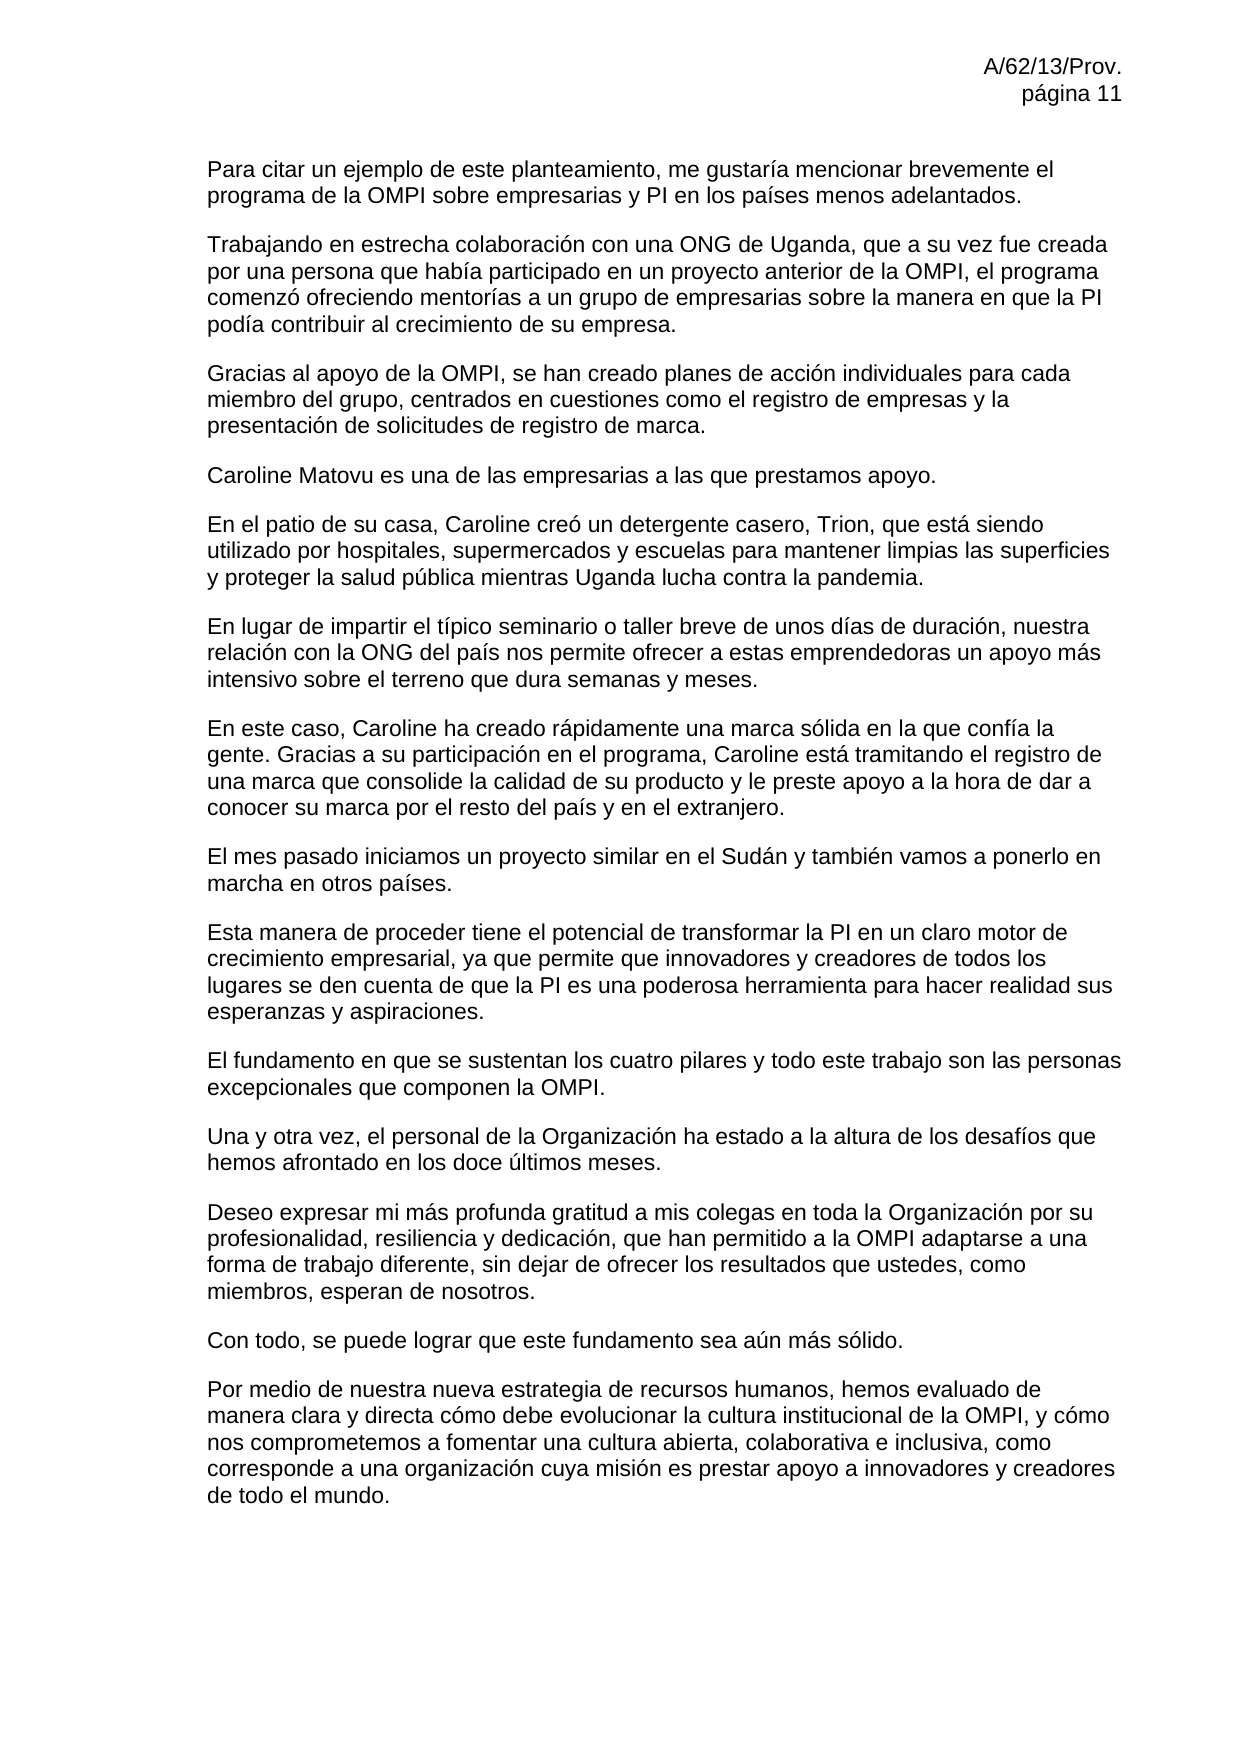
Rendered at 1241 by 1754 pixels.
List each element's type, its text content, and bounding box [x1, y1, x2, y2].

list El fundamento en que se sustentan los cuatro pilares y todo este trabajo son las personas excepcionales que componen la OMPI. [207, 1047, 1122, 1100]
list Una y otra vez, el personal de la Organización ha estado a la altura de los desafíos que hemos afrontado en los doce últimos meses. [207, 1123, 1122, 1176]
list En el patio de su casa, Caroline creó un detergente casero, Trion, que está siendo utilizado por hospitales, supermercados y escuelas para mantener limpias las superficies y proteger la salud pública mientras Uganda lucha contra la pandemia. [207, 511, 1122, 590]
list Deseo expresar mi más profunda gratitud a mis colegas en toda la Organización por su profesionalidad, resiliencia y dedicación, que han permitido a la OMPI adaptarse a una forma de trabajo diferente, sin dejar de ofrecer los resultados que ustedes, como miembros, esperan de nosotros. [207, 1198, 1122, 1304]
list En este caso, Caroline ha creado rápidamente una marca sólida en la que confía la gente. Gracias a su participación en el programa, Caroline está tramitando el registro de una marca que consolide la calidad de su producto y le preste apoyo a la hora de dar a conocer su marca por el resto del país y en el extranjero. [207, 715, 1122, 820]
list Para citar un ejemplo de este planteamiento, me gustaría mencionar brevemente el programa de la OMPI sobre empresarias y PI en los países menos adelantados. [207, 156, 1122, 208]
list Con todo, se puede lograr que este fundamento sea aún más sólido. [207, 1327, 1122, 1353]
list Esta manera de proceder tiene el potencial de transformar la PI en un claro motor de crecimiento empresarial, ya que permite que innovadores y creadores de todos los lugares se den cuenta de que la PI es una poderosa herramienta para hacer realidad sus esperanzas y aspiraciones. [207, 919, 1122, 1024]
list Caroline Matovu es una de las empresarias a las que prestamos apoyo. [207, 462, 1122, 488]
list Gracias al apoyo de la OMPI, se han creado planes de acción individuales para cada miembro del grupo, centrados en cuestiones como el registro de empresas y la presentación de solicitudes de registro de marca. [207, 360, 1122, 439]
list Por medio de nuestra nueva estrategia de recursos humanos, hemos evaluado de manera clara y directa cómo debe evolucionar la cultura institucional de la OMPI, y cómo nos comprometemos a fomentar una cultura abierta, colaborativa e inclusiva, como corresponde a una organización cuya misión es prestar apoyo a innovadores y creadores de todo el mundo. [207, 1376, 1122, 1508]
list En lugar de impartir el típico seminario o taller breve de unos días de duración, nuestra relación con la ONG del país nos permite ofrecer a estas emprendedoras un apoyo más intensivo sobre el terreno que dura semanas y meses. [207, 613, 1122, 692]
list Trabajando en estrecha colaboración con una ONG de Uganda, que a su vez fue creada por una persona que había participado en un proyecto anterior de la OMPI, el programa comenzó ofreciendo mentorías a un grupo de empresarias sobre la manera en que la PI podía contribuir al crecimiento de su empresa. [207, 231, 1122, 337]
list El mes pasado iniciamos un proyecto similar en el Sudán y también vamos a ponerlo en marcha en otros países. [207, 843, 1122, 896]
